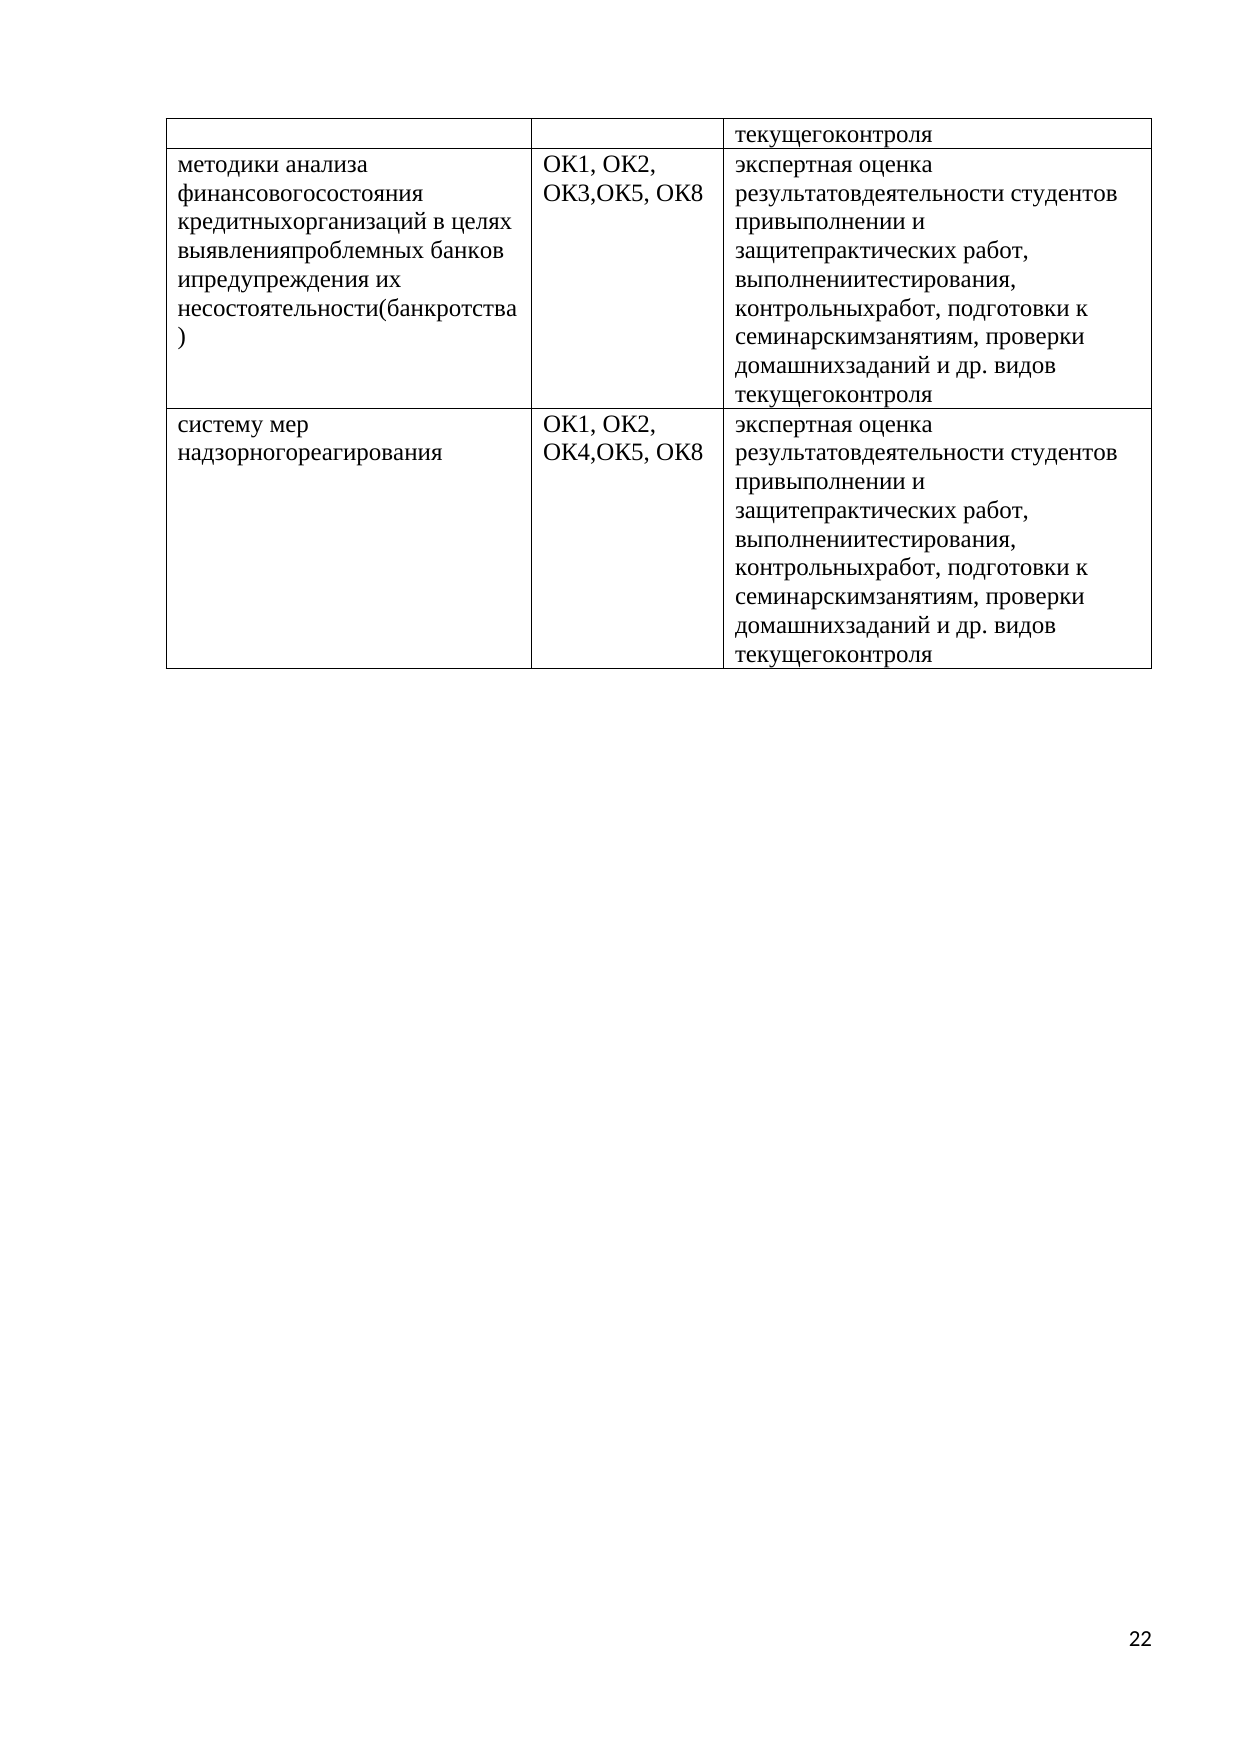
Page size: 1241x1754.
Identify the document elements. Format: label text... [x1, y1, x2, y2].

table_cell систему мер надзорногореагирования [167, 409, 531, 667]
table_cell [167, 119, 531, 148]
table_cell методики анализа финансовогосостояния кредитныхорганизаций в целях выявленияпроблемных банков ипредупреждения их несостоятельности(банкротства) [167, 149, 531, 408]
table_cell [532, 119, 723, 148]
table_cell ОК1, ОК2, ОК3,ОК5, ОК8 [532, 149, 723, 408]
table_cell ОК1, ОК2, ОК4,ОК5, ОК8 [532, 409, 723, 667]
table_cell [724, 119, 1151, 148]
